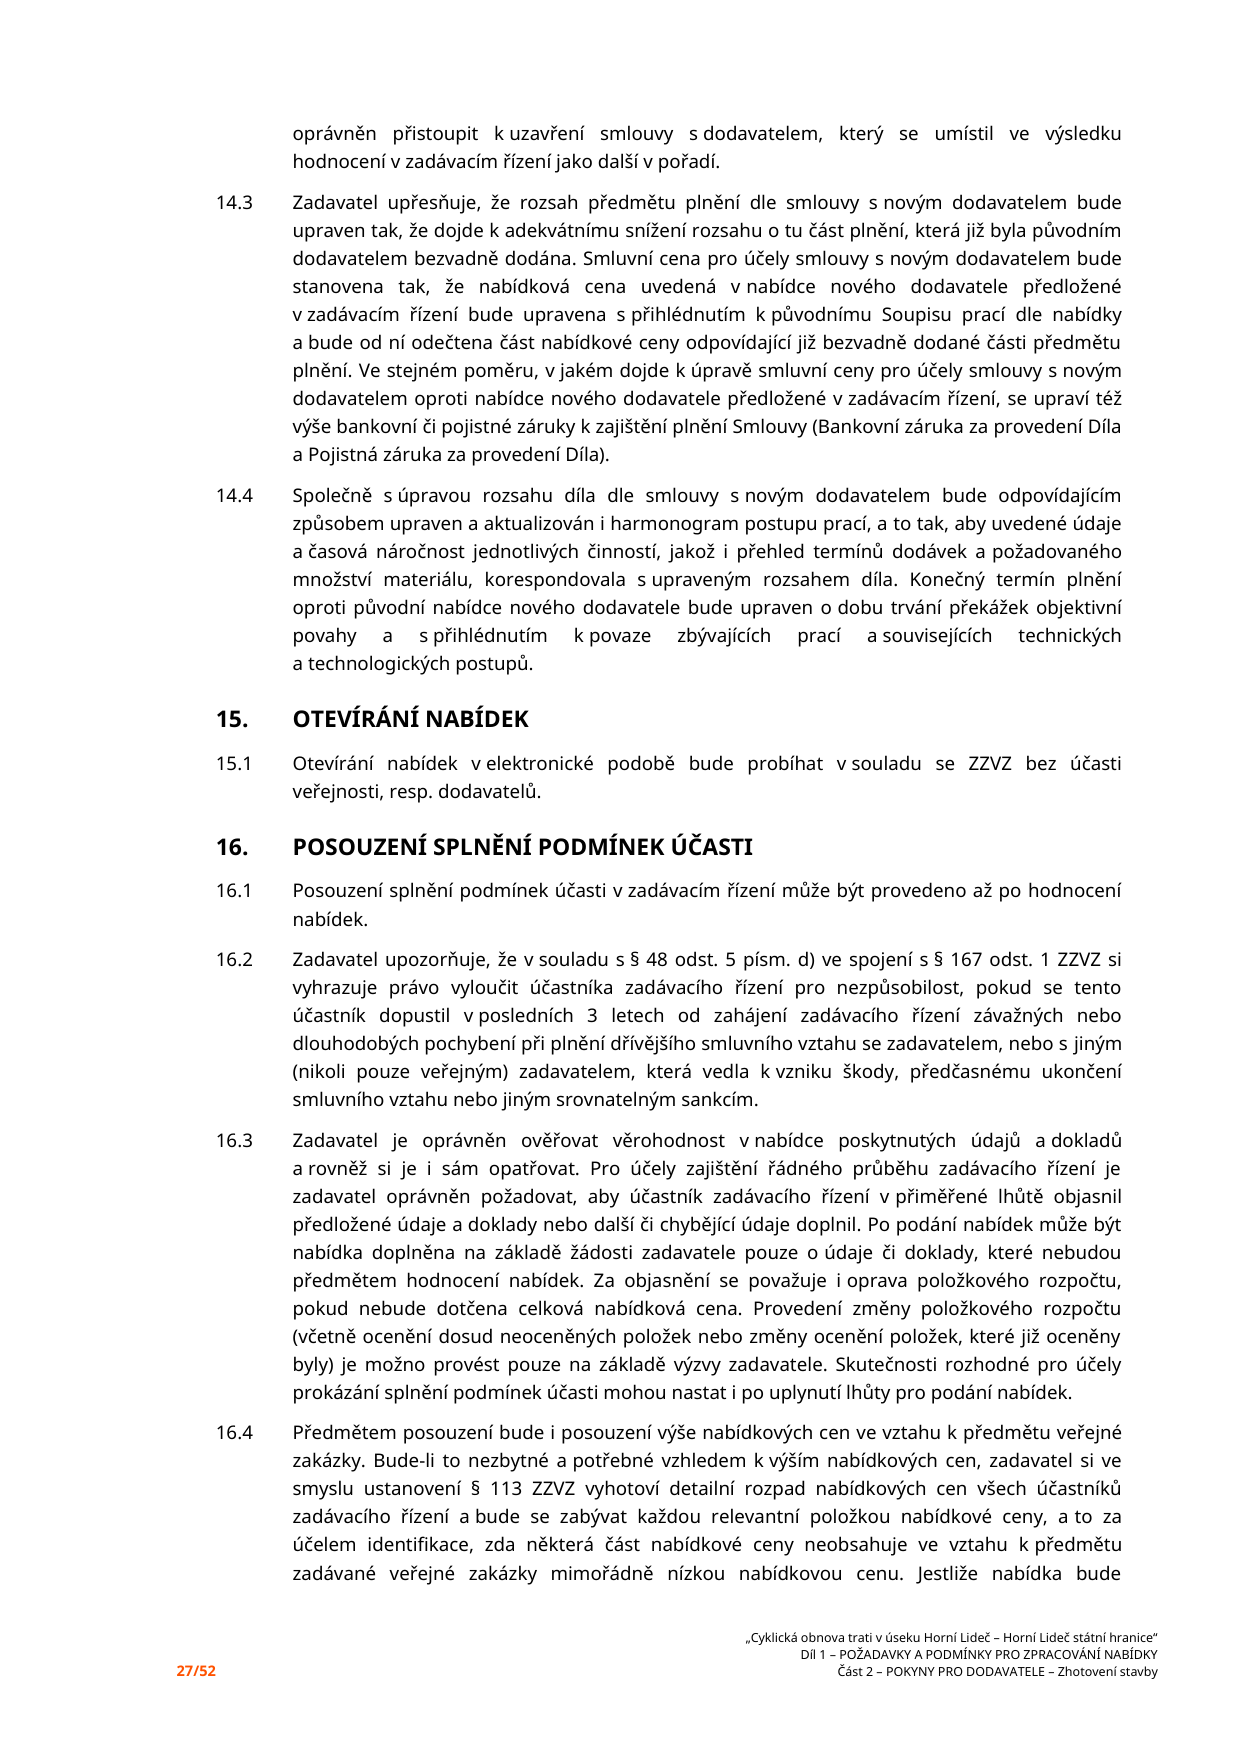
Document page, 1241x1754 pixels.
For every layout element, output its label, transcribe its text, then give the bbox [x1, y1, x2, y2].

text Společně s úpravou rozsahu díla dle smlouvy s novým dodavatelem bude odpovídajícím způsobem upraven a aktualizován i harmonogram postupu prací, a to tak, aby uvedené údaje a časová náročnost jednotlivých činností, jakož i přehled termínů dodávek a požadovaného množství materiálu, korespondovala s upraveným rozsahem díla. Konečný termín plnění oproti původní nabídce nového dodavatele bude upraven o dobu trvání překážek objektivní povahy a s přihlédnutím k povaze zbývajících prací a souvisejících technických a technologických postupů. [216, 482, 1122, 676]
text Posouzení splnění podmínek účasti v zadávacím řízení může být provedeno až po hodnocení nabídek. [216, 878, 1122, 931]
text Zadavatel upozorňuje, že v souladu s § 48 odst. 5 písm. d) ve spojení s § 167 odst. 1 ZZVZ si vyhrazuje právo vyloučit účastníka zadávacího řízení pro nezpůsobilost, pokud se tento účastník dopustil v posledních 3 letech od zahájení zadávacího řízení závažných nebo dlouhodobých pochybení při plnění dřívějšího smluvního vztahu se zadavatelem, nebo s jiným (nikoli pouze veřejným) zadavatelem, která vedla k vzniku škody, předčasnému ukončení smluvního vztahu nebo jiným srovnatelným sankcím. [216, 946, 1122, 1112]
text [216, 1420, 1122, 1585]
text Otevírání nabídek v elektronické podobě bude probíhat v souladu se ZZVZ bez účasti veřejnosti, resp. dodavatelů. [216, 750, 1122, 803]
text Zadavatel upřesňuje, že rozsah předmětu plnění dle smlouvy s novým dodavatelem bude upraven tak, že dojde k adekvátnímu snížení rozsahu o tu část plnění, která již byla původním dodavatelem bezvadně dodána. Smluvní cena pro účely smlouvy s novým dodavatelem bude stanovena tak, že nabídková cena uvedená v nabídce nového dodavatele předložené v zadávacím řízení bude upravena s přihlédnutím k původnímu Soupisu prací dle nabídky a bude od ní odečtena část nabídkové ceny odpovídající již bezvadně dodané části předmětu plnění. Ve stejném poměru, v jakém dojde k úpravě smluvní ceny pro účely smlouvy s novým dodavatelem oproti nabídce nového dodavatele předložené v zadávacím řízení, se upraví též výše bankovní či pojistné záruky k zajištění plnění Smlouvy (Bankovní záruka za provedení Díla a Pojistná záruka za provedení Díla). [216, 189, 1122, 467]
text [216, 121, 1122, 174]
text Zadavatel je oprávněn ověřovat věrohodnost v nabídce poskytnutých údajů a dokladů a rovněž si je i sám opatřovat. Pro účely zajištění řádného průběhu zadávacího řízení je zadavatel oprávněn požadovat, aby účastník zadávacího řízení v přiměřené lhůtě objasnil předložené údaje a doklady nebo další či chybějící údaje doplnil. Po podání nabídek může být nabídka doplněna na základě žádosti zadavatele pouze o údaje či doklady, které nebudou předmětem hodnocení nabídek. Za objasnění se považuje i oprava položkového rozpočtu, pokud nebude dotčena celková nabídková cena. Provedení změny položkového rozpočtu (včetně ocenění dosud neoceněných položek nebo změny ocenění položek, které již oceněny byly) je možno provést pouze na základě výzvy zadavatele. Skutečnosti rozhodné pro účely prokázání splnění podmínek účasti mohou nastat i po uplynutí lhůty pro podání nabídek. [216, 1127, 1122, 1405]
text OTEVÍRÁNÍ NABÍDEK [216, 703, 1122, 734]
text POSOUZENÍ SPLNĚNÍ PODMÍNEK ÚČASTI [216, 831, 1122, 862]
